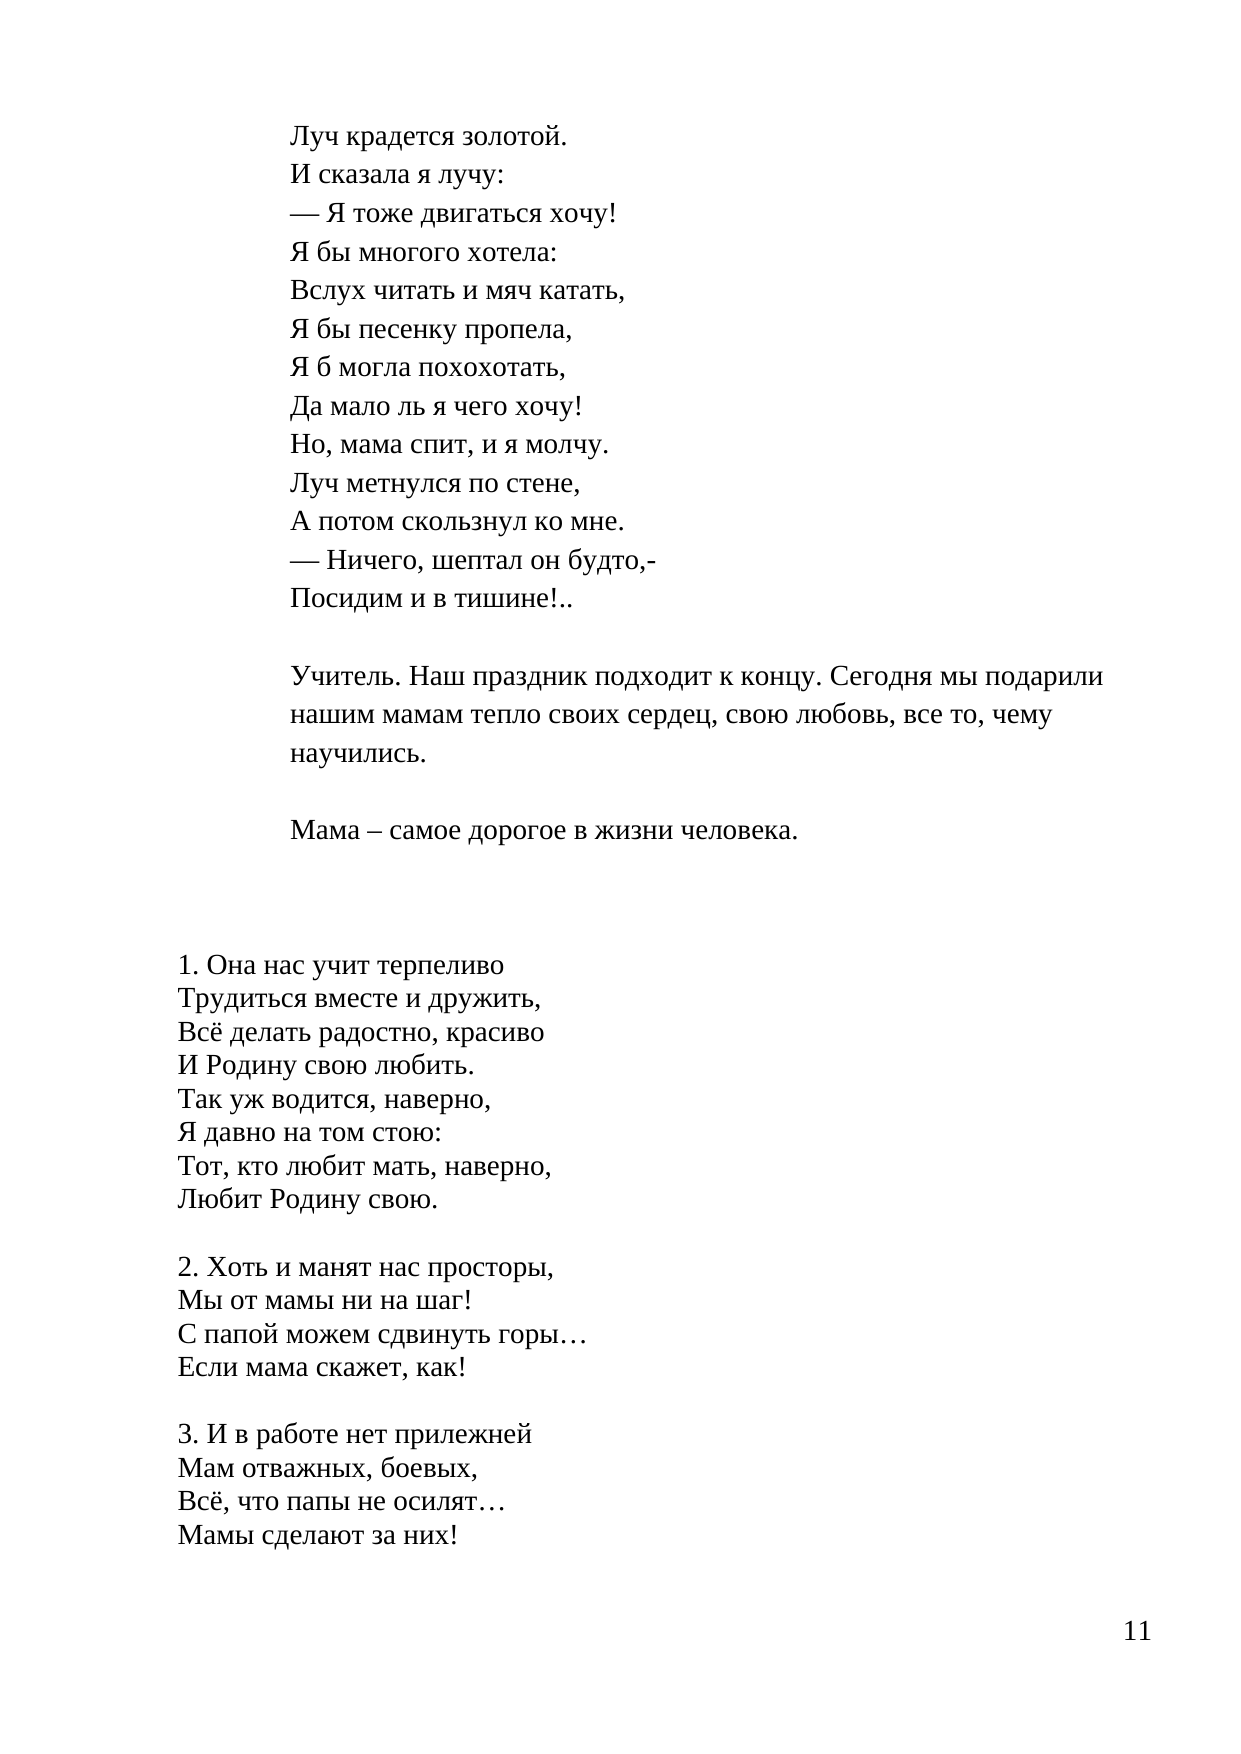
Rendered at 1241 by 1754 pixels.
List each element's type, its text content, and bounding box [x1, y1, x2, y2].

list Учитель. Наш праздник подходит к концу. Сегодня мы подарили нашим мамам тепло своих сердец, свою любовь, все то, чему научились. [290, 658, 1152, 768]
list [290, 118, 1152, 614]
list Мама – самое дорогое в жизни человека. [290, 812, 1152, 845]
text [177, 918, 1152, 1584]
